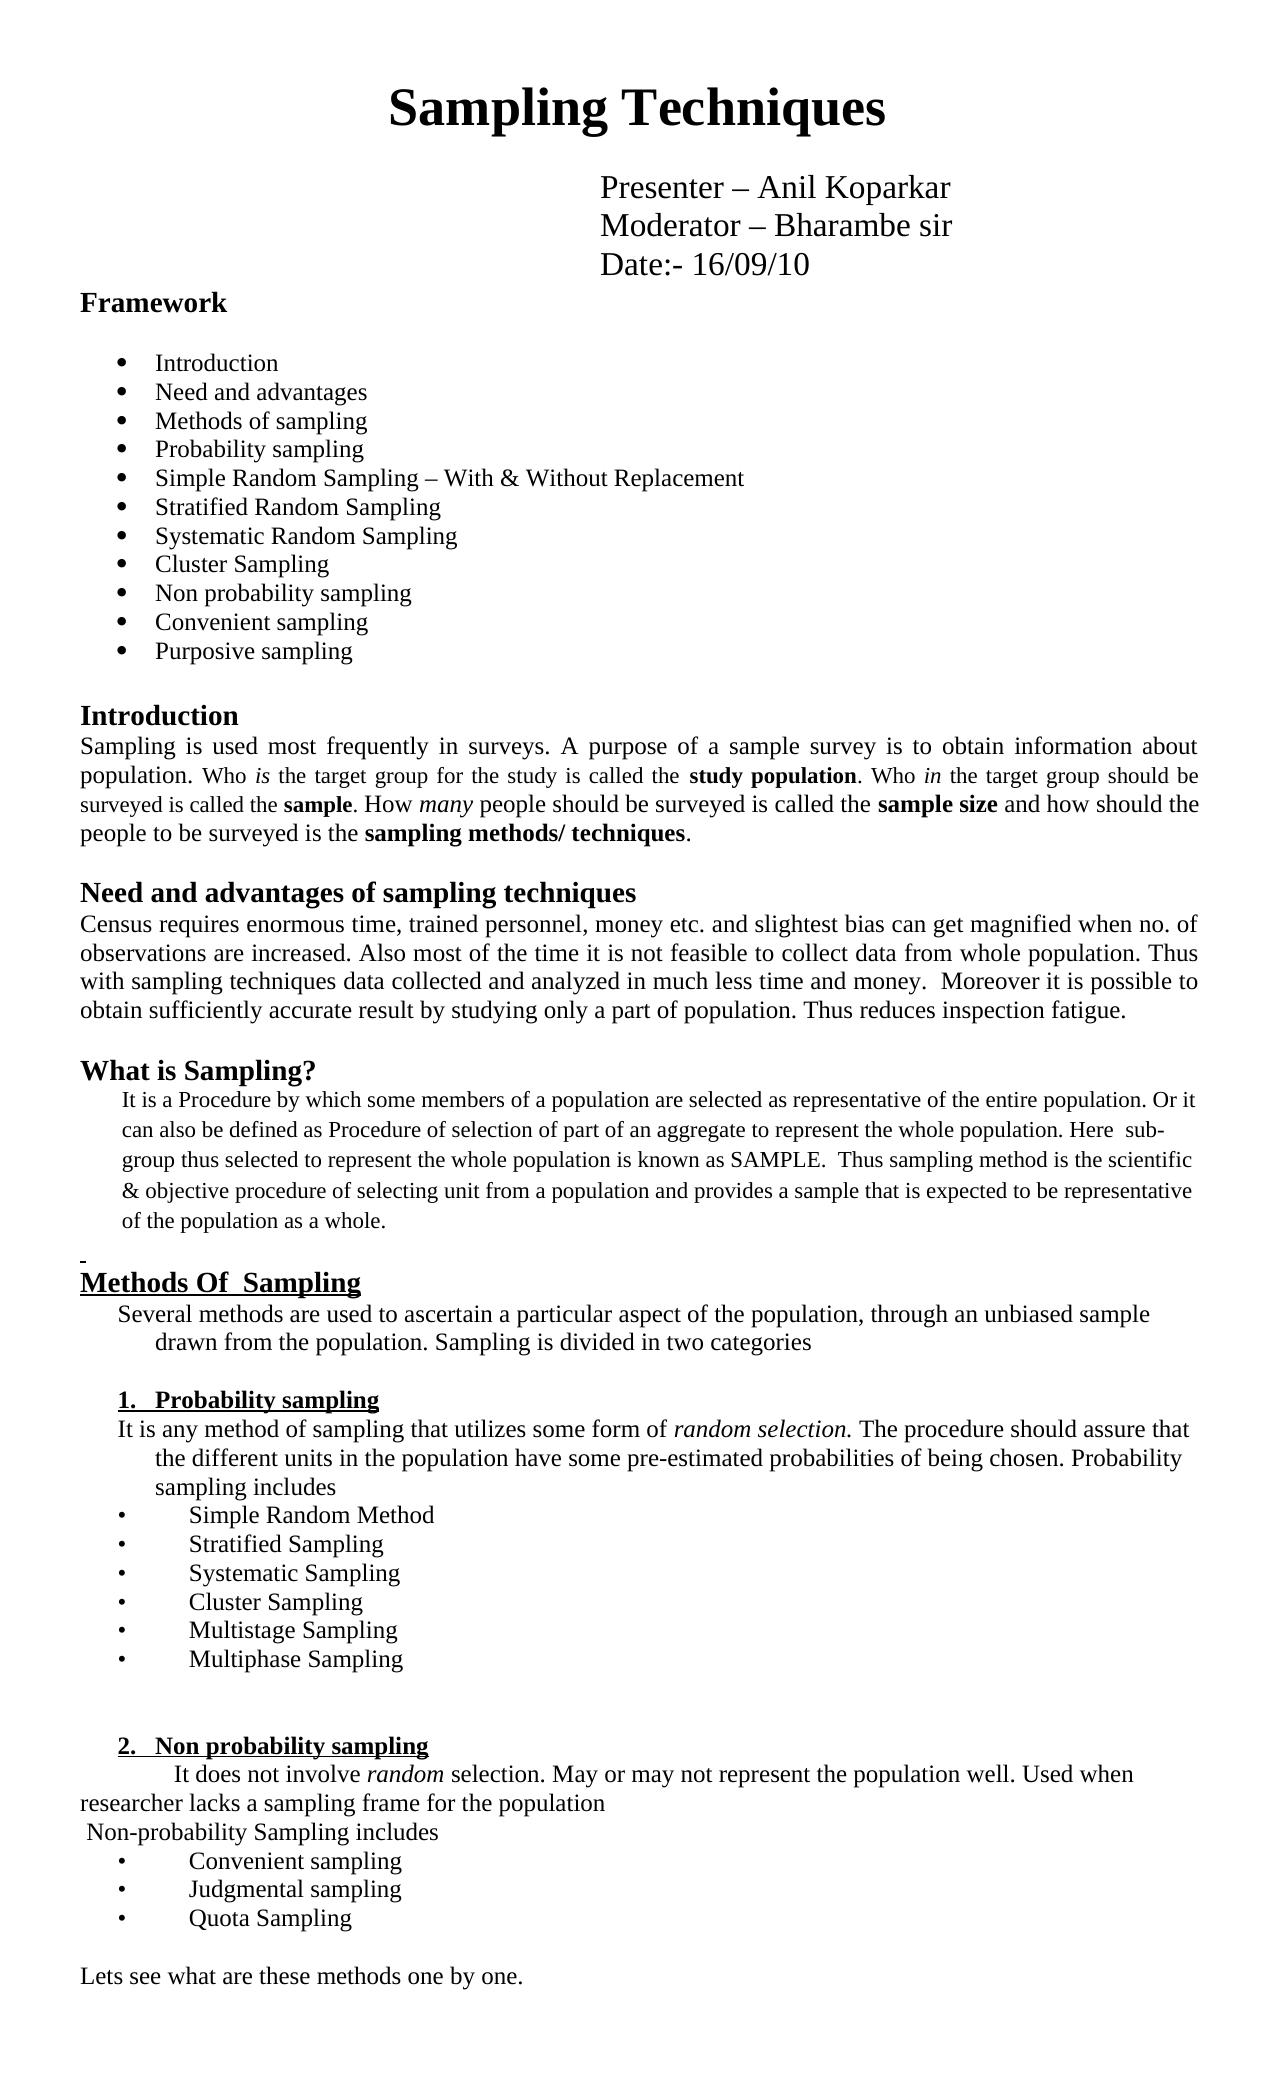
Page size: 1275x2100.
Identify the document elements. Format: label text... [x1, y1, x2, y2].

text Presenter – Anil Koparkar [75, 167, 1200, 206]
table_cell [75, 286, 1200, 2018]
text Sampling Techniques [75, 75, 1200, 137]
text Date:- 16/09/10 [525, 244, 1200, 282]
text Moderator – Bharambe sir [525, 206, 1200, 244]
